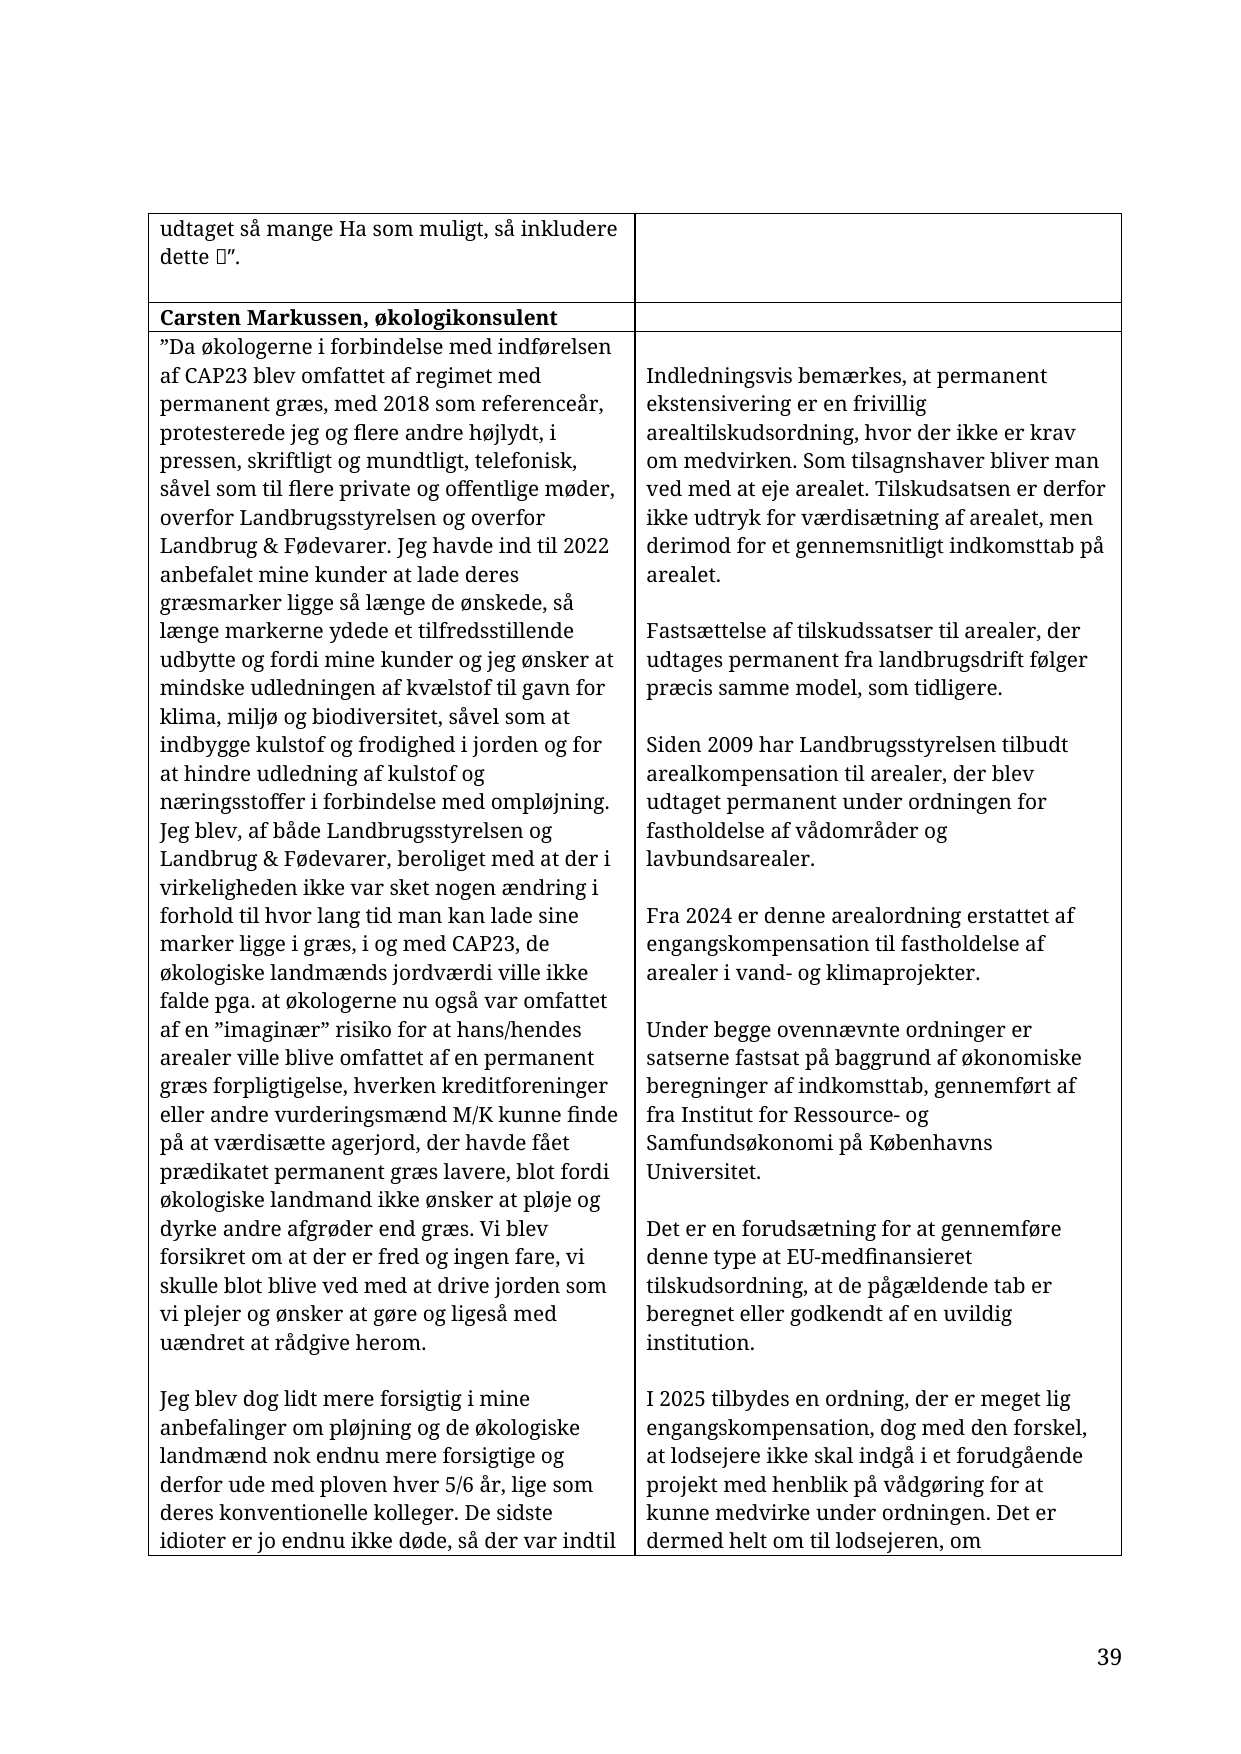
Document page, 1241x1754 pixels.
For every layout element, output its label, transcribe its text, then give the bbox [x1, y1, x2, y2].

table_cell [636, 303, 1121, 331]
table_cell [636, 214, 1121, 302]
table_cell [636, 332, 1121, 1555]
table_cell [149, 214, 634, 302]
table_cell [149, 332, 634, 1555]
table_cell Carsten Markussen, økologikonsulent [149, 303, 634, 331]
